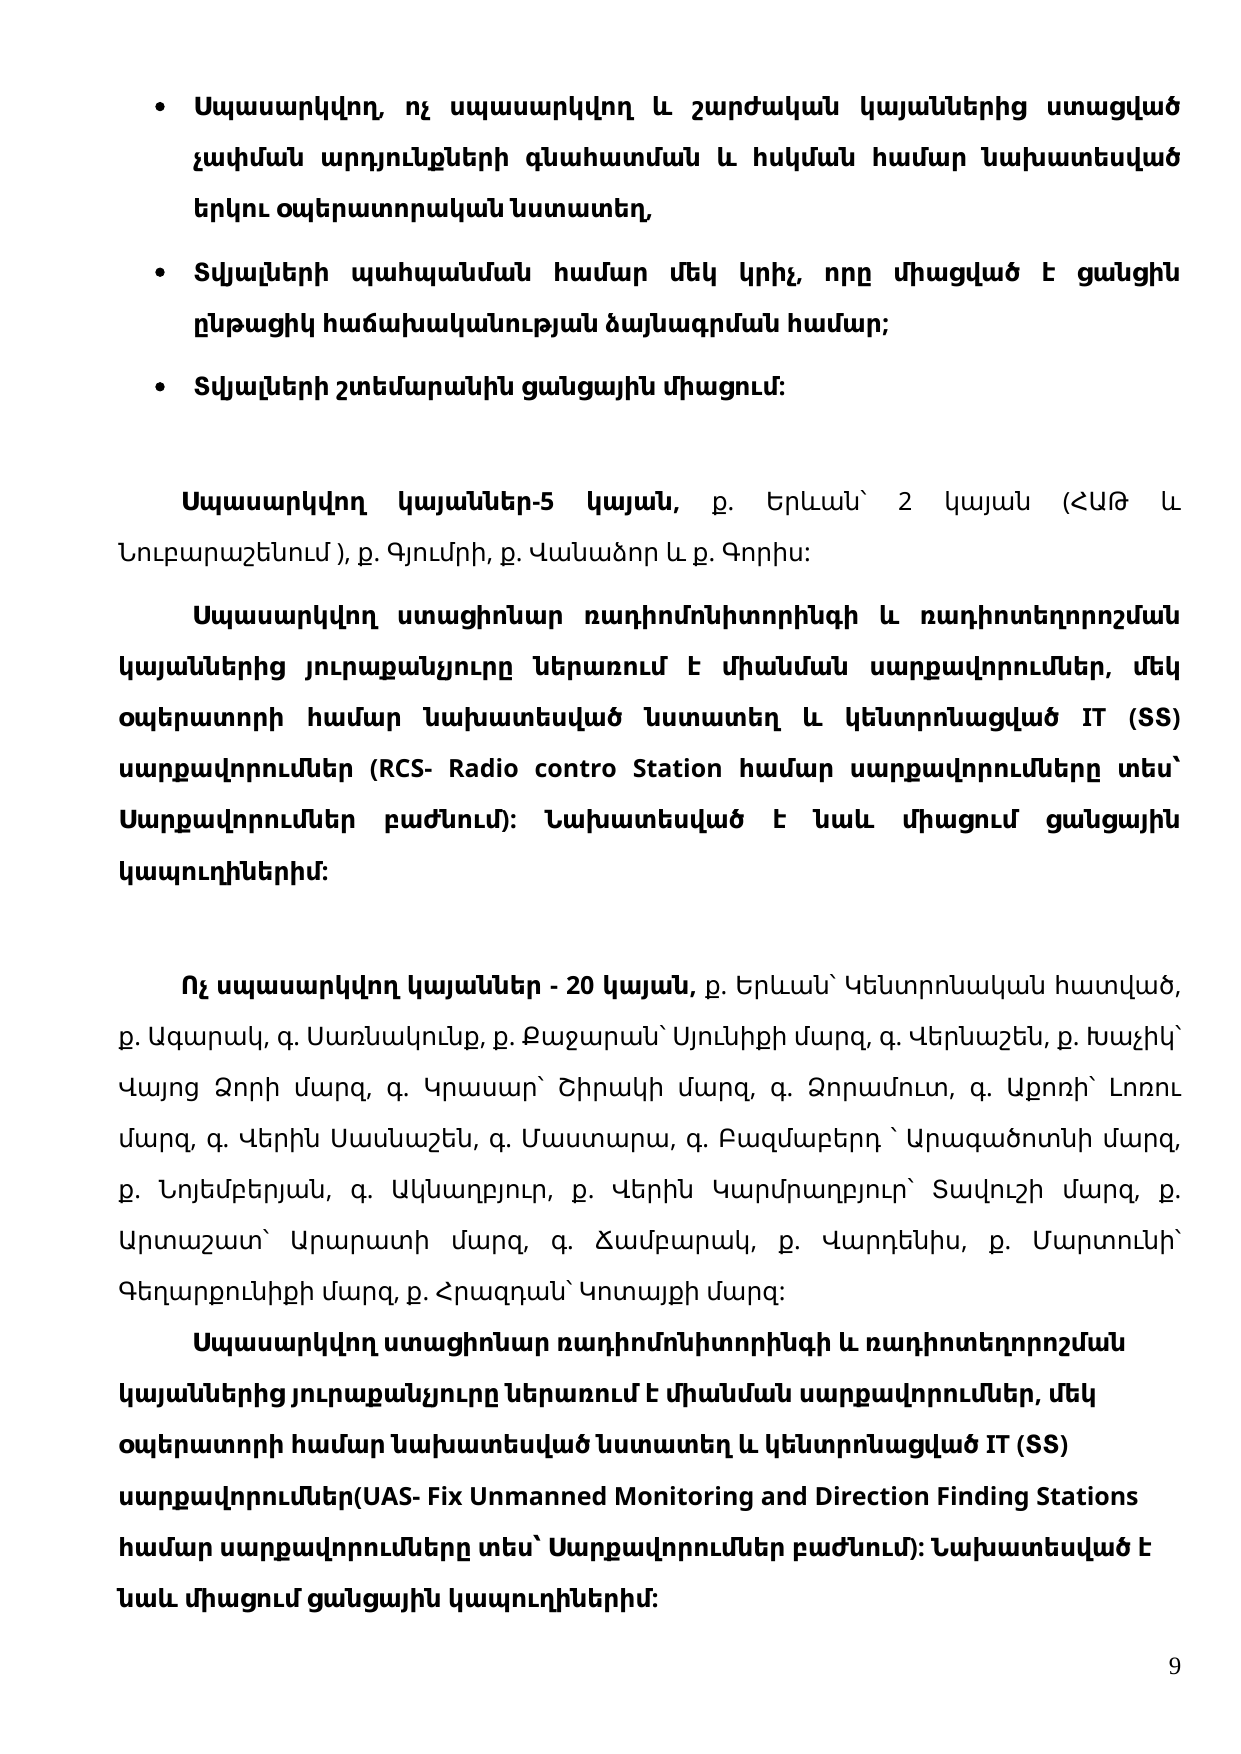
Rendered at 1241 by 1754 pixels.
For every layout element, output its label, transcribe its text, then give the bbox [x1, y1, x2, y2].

list Տվյալների շտեմարանին ցանցային միացում: [156, 369, 1181, 403]
list Տվյալների պահպանման համար մեկ կրիչ, որը միացված է ցանցին ընթացիկ հաճախականության ձայնագրման համար; [156, 254, 1181, 339]
text Սպասարկվող կայաններ-5 կայան, ք. Երևան՝ 2 կայան (ՀԱԹ և Նուբարաշենում ), ք. Գյումրի, ք. Վանաձոր և ք. Գորիս: [118, 483, 1181, 568]
list Սպասարկվող, ոչ սպասարկվող և շարժական կայաններից ստացված չափման արդյունքների գնահատման և հսկման համար նախատեսված երկու օպերատորական նստատեղ, [156, 89, 1181, 225]
text Սպասարկվող ստացիոնար ռադիոմոնիտորինգի և ռադիոտեղորոշման կայաններից յուրաքանչյուրը ներառում է միանման սարքավորումներ, մեկ օպերատորի համար նախատեսված նստատեղ և կենտրոնացված IT (ՏՏ) սարքավորումներ (RCS- Radio contro Station համար սարքավորումները տես՝ Սարքավորումներ բաժնում): Նախատեսված է նաև միացում ցանցային կապուղիներիմ: [118, 598, 1181, 887]
text Ոչ սպասարկվող կայաններ - 20 կայան, ք. Երևան՝ Կենտրոնական հատված, ք. Ագարակ, գ. Սառնակունք, ք. Քաջարան՝ Սյունիքի մարզ, գ. Վերնաշեն, ք. Խաչիկ՝ Վայոց Ձորի մարզ, գ. Կրասար՝ Շիրակի մարզ, գ. Ձորամուտ, գ. Աքոռի՝ Լոռու մարզ, գ. Վերին Սասնաշեն, գ. Մաստարա, գ. Բազմաբերդ ՝ Արագածոտնի մարզ, ք. Նոյեմբերյան, գ. Ակնաղբյուր, ք. Վերին Կարմրաղբյուր՝ Տավուշի մարզ, ք. Արտաշատ՝ Արարատի մարզ, գ. Ճամբարակ, ք. Վարդենիս, ք. Մարտունի՝ Գեղարքունիքի մարզ, ք. Հրազդան՝ Կոտայքի մարզ: [118, 968, 1181, 1308]
text Սպասարկվող ստացիոնար ռադիոմոնիտորինգի և ռադիոտեղորոշման կայաններից յուրաքանչյուրը ներառում է միանման սարքավորումներ, մեկ օպերատորի համար նախատեսված նստատեղ և կենտրոնացված IT (ՏՏ) սարքավորումներ(UAS- Fix Unmanned Monitoring and Direction Finding Stations համար սարքավորումները տես՝ Սարքավորումներ բաժնում): Նախատեսված է նաև միացում ցանցային կապուղիներիմ: [118, 1325, 1181, 1614]
